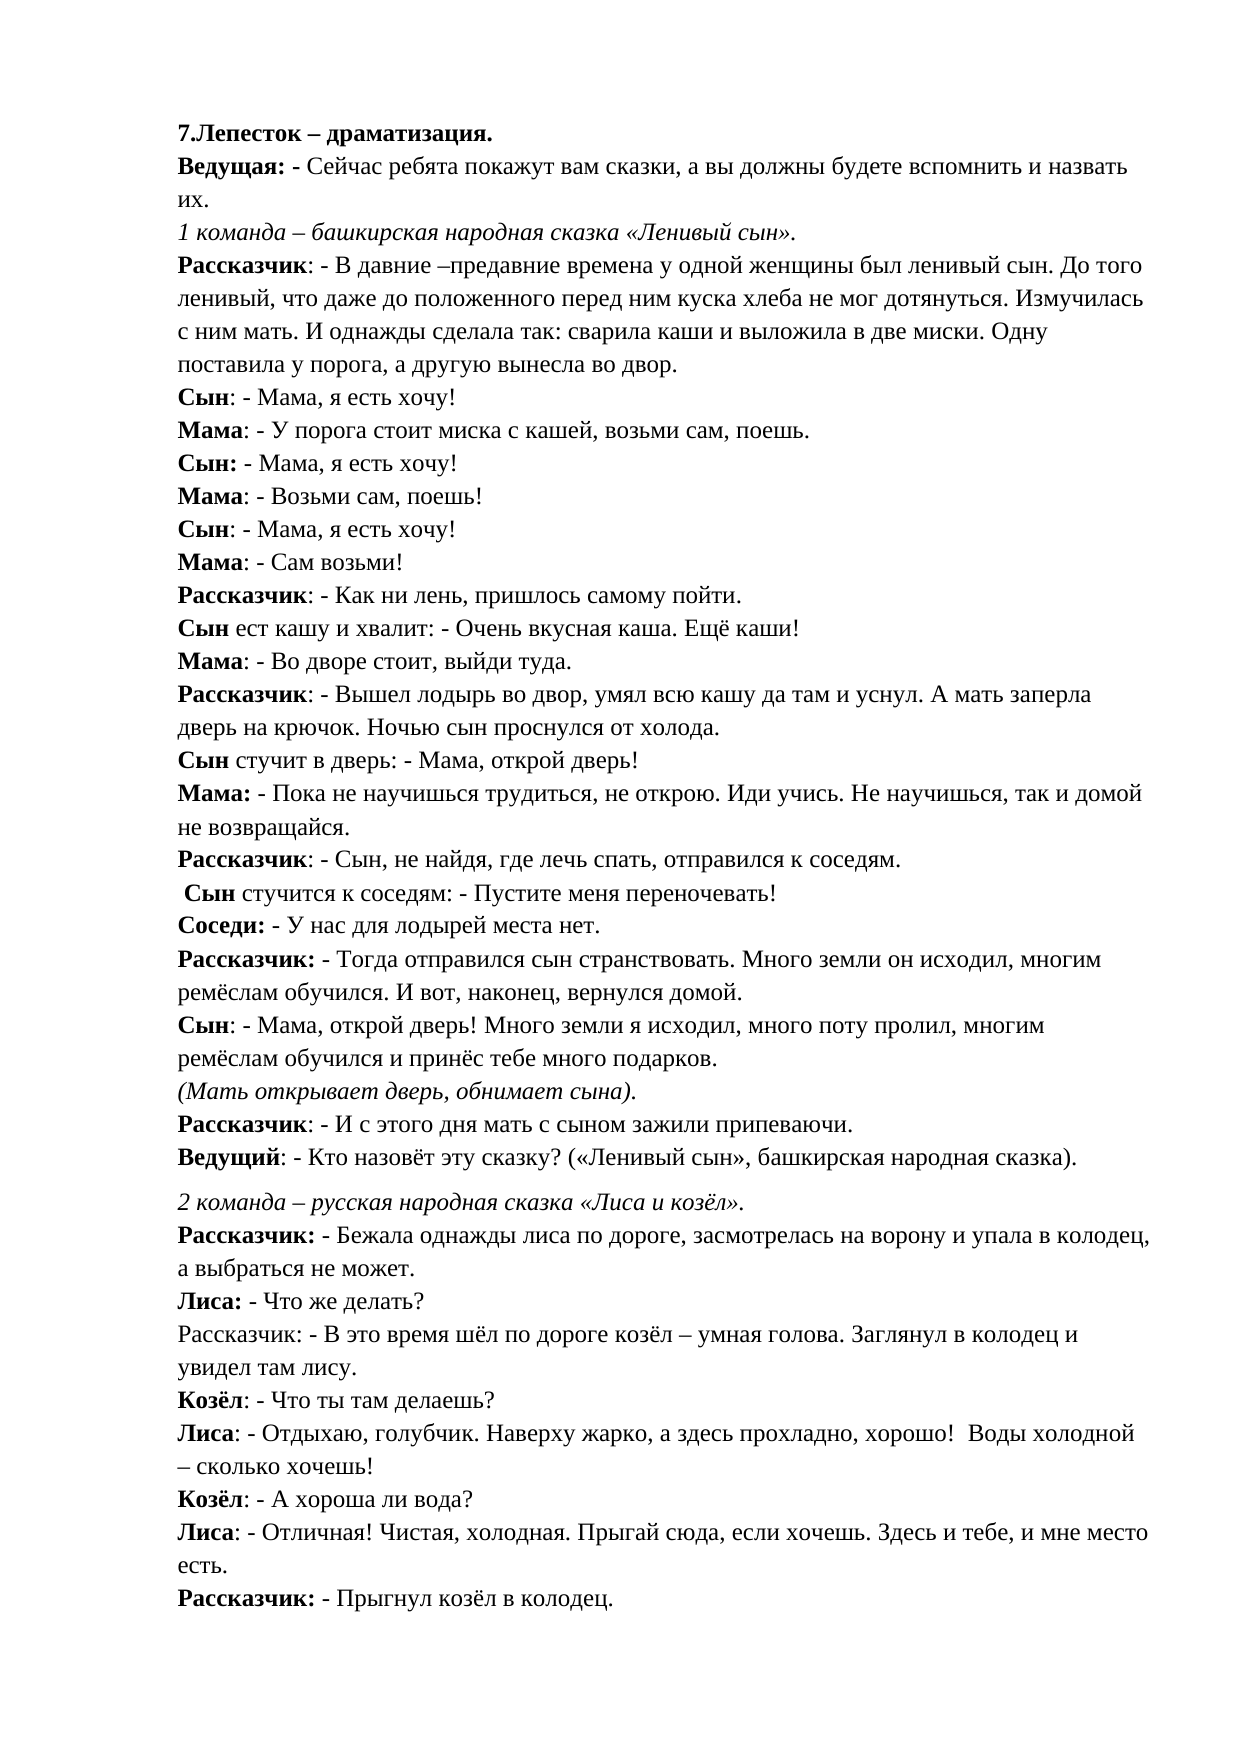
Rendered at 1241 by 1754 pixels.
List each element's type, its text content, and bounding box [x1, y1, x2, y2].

text (Мать открывает дверь, обнимает сына). [177, 1076, 1152, 1104]
text Рассказчик: - И с этого дня мать с сыном зажили припеваючи. [177, 1109, 1152, 1137]
text Рассказчик: - Бежала однажды лиса по дороге, засмотрелась на ворону и упала в колодец, а выбраться не может. [177, 1220, 1152, 1282]
text Сын стучится к соседям: - Пустите меня переночевать! [177, 878, 1152, 906]
text Рассказчик: - В это время шёл по дороге козёл – умная голова. Заглянул в колодец и увидел там лису. [177, 1319, 1152, 1381]
text Соседи: - У нас для лодырей места нет. [177, 911, 1152, 939]
text Рассказчик: - В давние –предавние времена у одной женщины был ленивый сын. До того ленивый, что даже до положенного перед ним куска хлеба не мог дотянуться. Измучилась с ним мать. И однажды сделала так: сварила каши и выложила в две миски. Одну поставила у порога, а другую вынесла во двор. [177, 250, 1152, 378]
text Ведущий: - Кто назовёт эту сказку? («Ленивый сын», башкирская народная сказка). [177, 1142, 1152, 1171]
text Рассказчик: - Вышел лодырь во двор, умял всю кашу да там и уснул. А мать заперла дверь на крючок. Ночью сын проснулся от холода. [177, 679, 1152, 741]
text Рассказчик: - Прыгнул козёл в колодец. [177, 1583, 1152, 1612]
text Мама: - У порога стоит миска с кашей, возьми сам, поешь. [177, 415, 1152, 444]
text Сын: - Мама, открой дверь! Много земли я исходил, много поту пролил, многим ремёслам обучился и принёс тебе много подарков. [177, 1010, 1152, 1071]
text Рассказчик: - Сын, не найдя, где лечь спать, отправился к соседям. [177, 844, 1152, 873]
text Сын: - Мама, я есть хочу! [177, 514, 1152, 543]
text Сын: - Мама, я есть хочу! [177, 382, 1152, 411]
text 2 команда – русская народная сказка «Лиса и козёл». [177, 1187, 1152, 1216]
text Мама: - Пока не научишься трудиться, не открою. Иди учись. Не научишься, так и домой не возвращайся. [177, 778, 1152, 840]
text 7.Лепесток – драматизация. [177, 118, 1152, 147]
text Ведущая: - Сейчас ребята покажут вам сказки, а вы должны будете вспомнить и назвать их. [177, 151, 1152, 213]
text Рассказчик: - Тогда отправился сын странствовать. Много земли он исходил, многим ремёслам обучился. И вот, наконец, вернулся домой. [177, 944, 1152, 1005]
text Лиса: - Что же делать? [177, 1286, 1152, 1315]
text Мама: - Во дворе стоит, выйди туда. [177, 646, 1152, 675]
text Сын: - Мама, я есть хочу! [177, 448, 1152, 477]
text Козёл: - А хороша ли вода? [177, 1484, 1152, 1513]
text Рассказчик: - Как ни лень, пришлось самому пойти. [177, 580, 1152, 609]
text Козёл: - Что ты там делаешь? [177, 1385, 1152, 1414]
text Сын стучит в дверь: - Мама, открой дверь! [177, 746, 1152, 774]
text Мама: - Сам возьми! [177, 547, 1152, 576]
text Лиса: - Отличная! Чистая, холодная. Прыгай сюда, если хочешь. Здесь и тебе, и мне место есть. [177, 1517, 1152, 1579]
text Мама: - Возьми сам, поешь! [177, 481, 1152, 510]
text 1 команда – башкирская народная сказка «Ленивый сын». [177, 217, 1152, 246]
text Сын ест кашу и хвалит: - Очень вкусная каша. Ещё каши! [177, 613, 1152, 642]
text Лиса: - Отдыхаю, голубчик. Наверху жарко, а здесь прохладно, хорошо! Воды холодной – сколько хочешь! [177, 1418, 1152, 1480]
